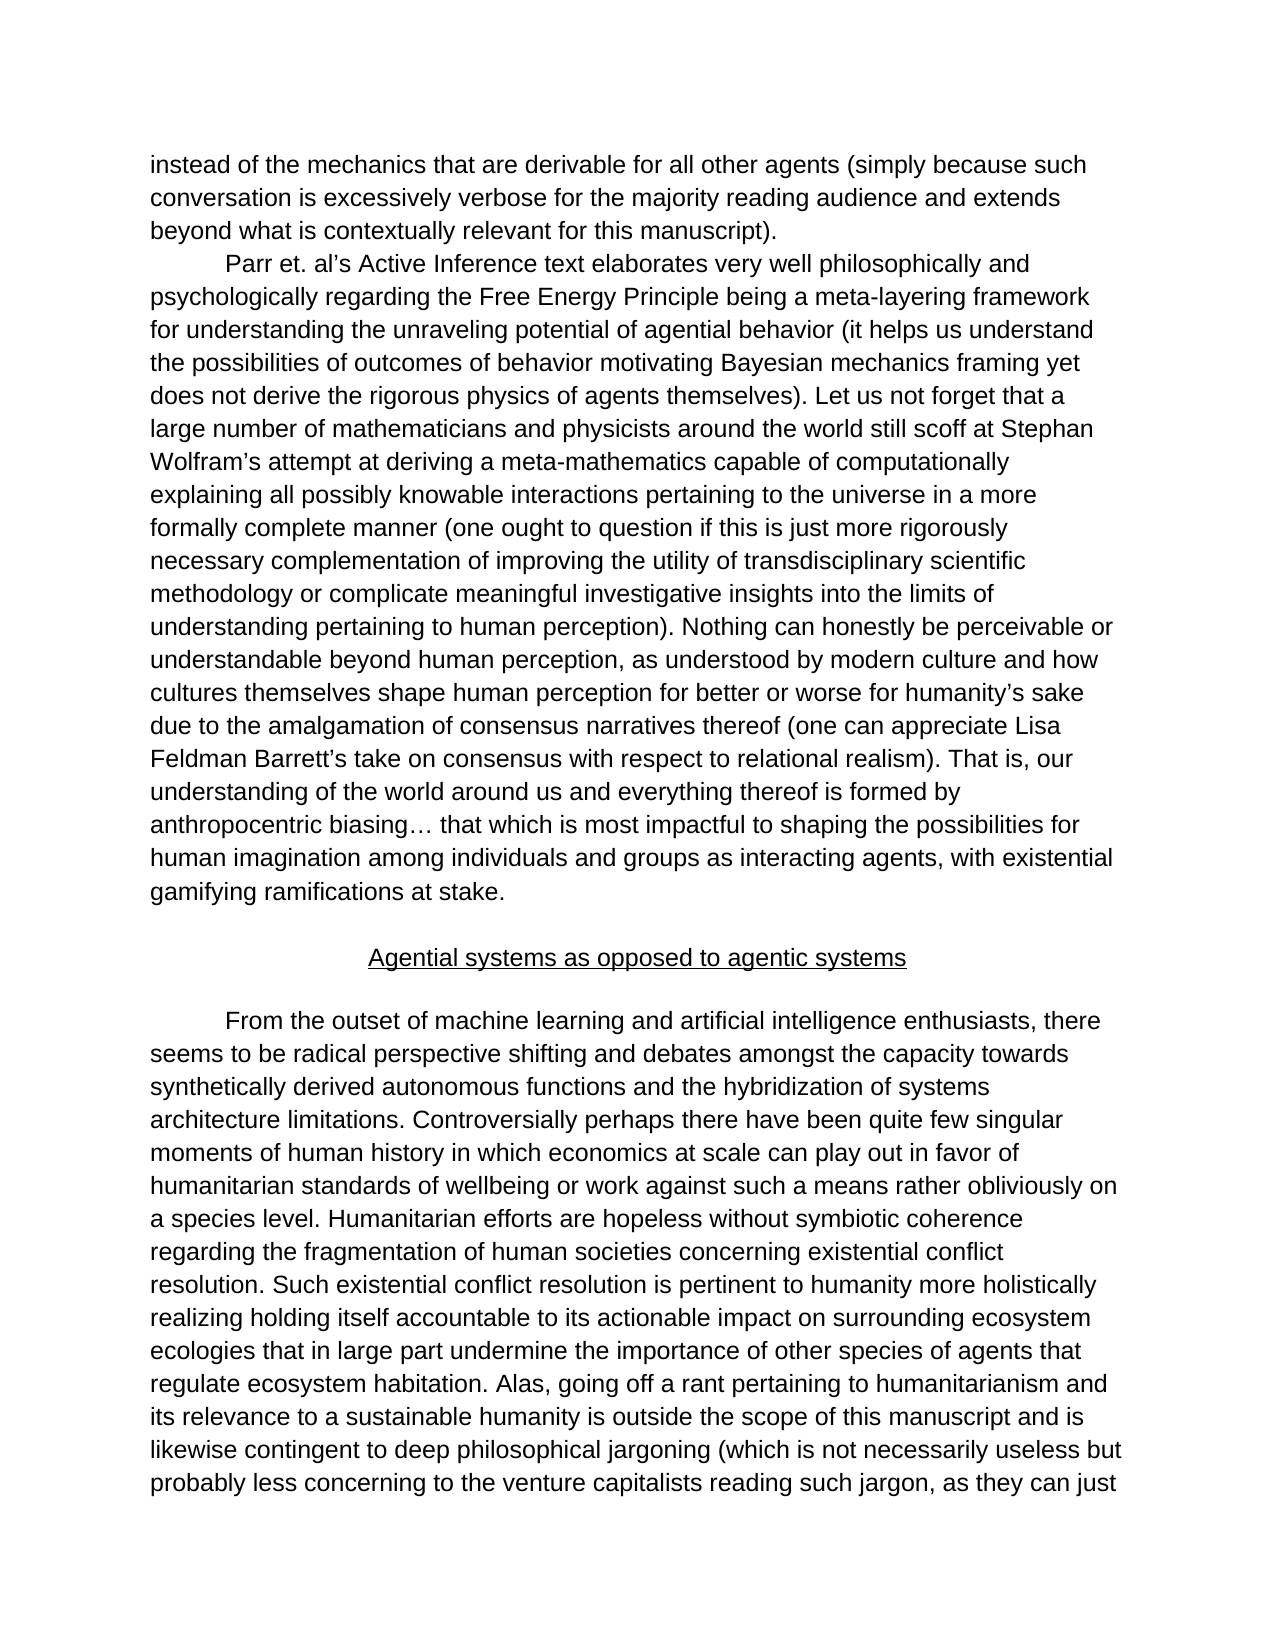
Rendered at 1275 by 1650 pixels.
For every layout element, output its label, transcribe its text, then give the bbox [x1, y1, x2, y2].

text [150, 150, 1125, 245]
text Parr et. al’s Active Inference text elaborates very well philosophically and psychologically regarding the Free Energy Principle being a meta-layering framework for understanding the unraveling potential of agential behavior (it helps us understand the possibilities of outcomes of behavior motivating Bayesian mechanics framing yet does not derive the rigorous physics of agents themselves). Let us not forget that a large number of mathematicians and physicists around the world still scoff at Stephan Wolfram’s attempt at deriving a meta-mathematics capable of computationally explaining all possibly knowable interactions pertaining to the universe in a more formally complete manner (one ought to question if this is just more rigorously necessary complementation of improving the utility of transdisciplinary scientific methodology or complicate meaningful investigative insights into the limits of understanding pertaining to human perception). Nothing can honestly be perceivable or understandable beyond human perception, as understood by modern culture and how cultures themselves shape human perception for better or worse for humanity’s sake due to the amalgamation of consensus narratives thereof (one can appreciate Lisa Feldman Barrett’s take on consensus with respect to relational realism). That is, our understanding of the world around us and everything thereof is formed by anthropocentric biasing… that which is most impactful to shaping the possibilities for human imagination among individuals and groups as interacting agents, with existential gamifying ramifications at stake. [150, 249, 1125, 905]
text Agential systems as opposed to agentic systems [150, 942, 1125, 971]
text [150, 1006, 1125, 1497]
